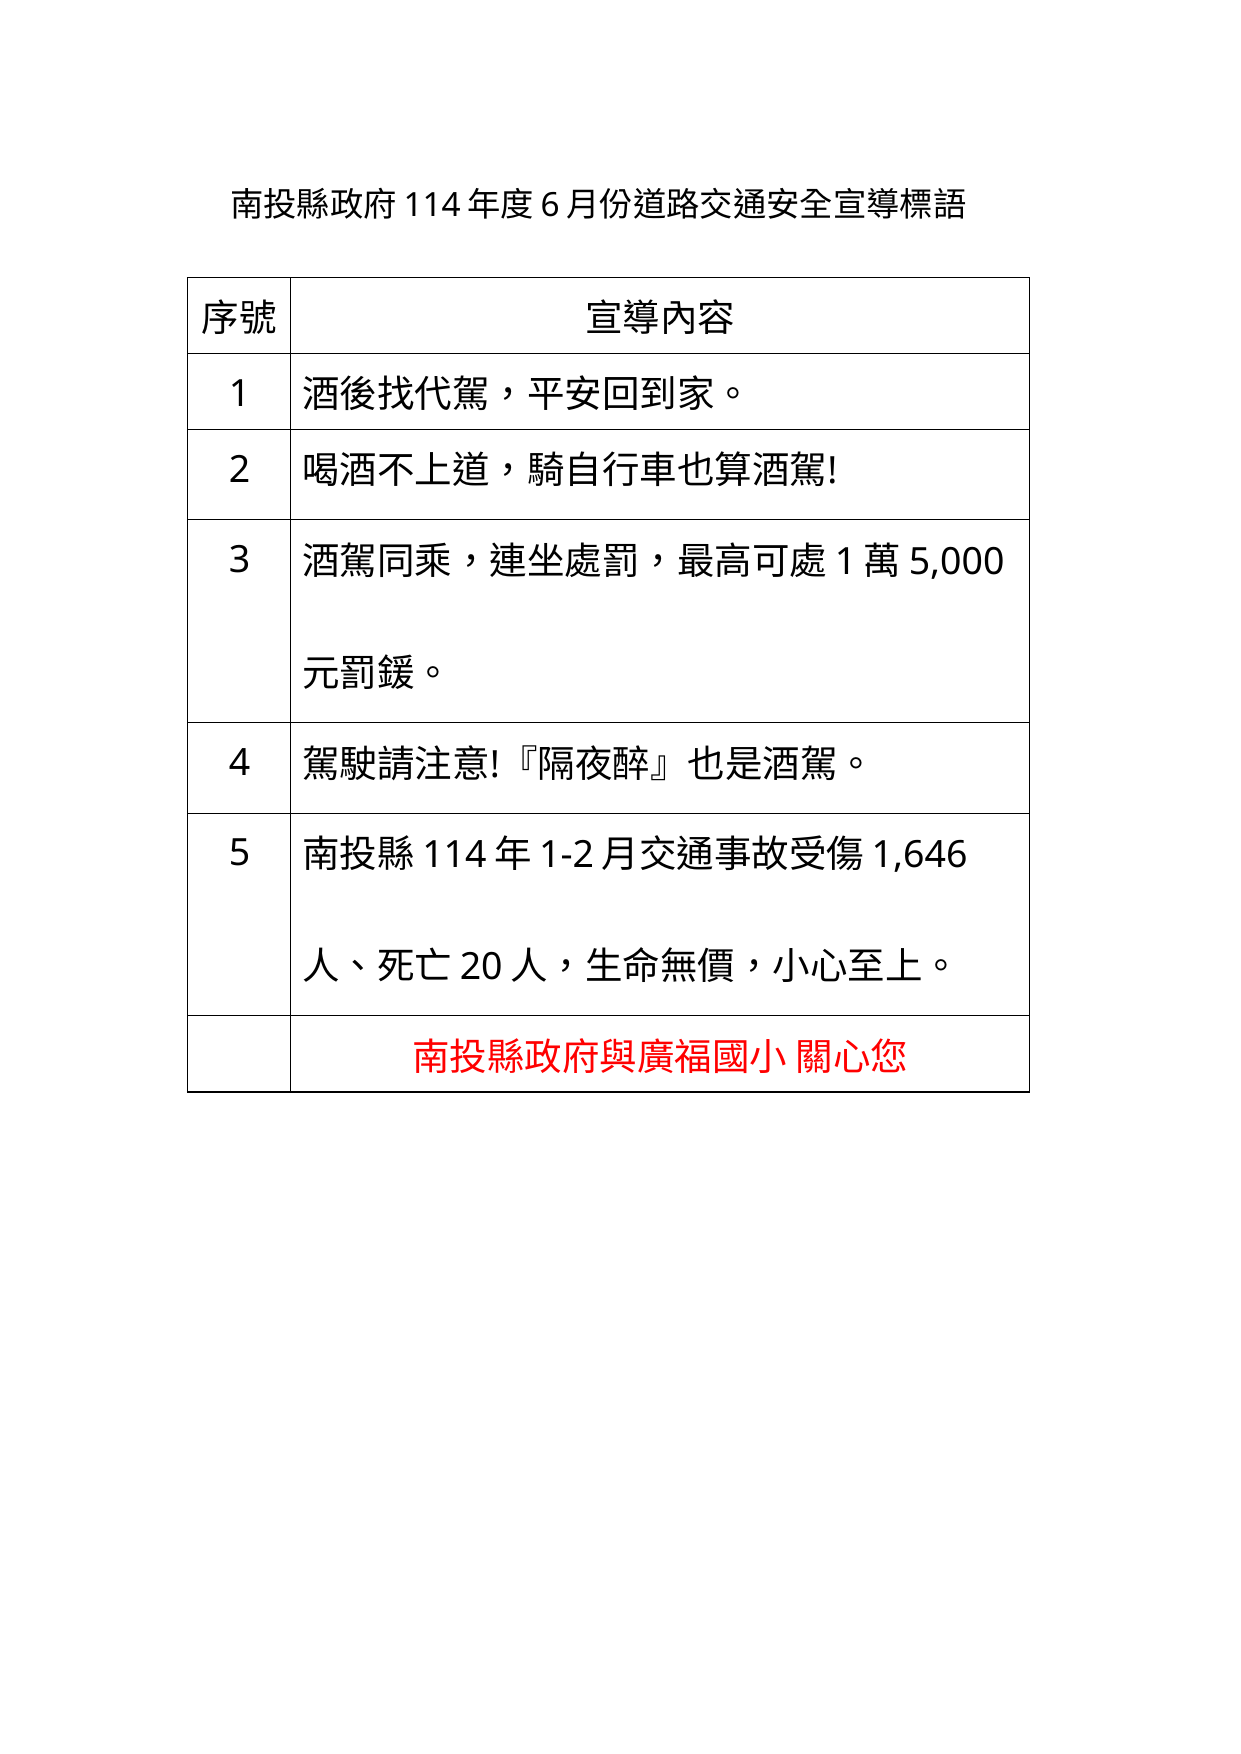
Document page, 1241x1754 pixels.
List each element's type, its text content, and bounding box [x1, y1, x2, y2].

table_cell 南投縣114年1-2月交通事故受傷1,646人、死亡20人，生命無價，小心至上。 [291, 814, 1029, 1015]
table_cell [188, 1016, 290, 1091]
table_cell 3 [188, 520, 290, 722]
table_header 序號 [188, 278, 290, 353]
table_cell 喝酒不上道，騎自行車也算酒駕! [291, 430, 1029, 519]
table_cell 2 [188, 430, 290, 519]
table_cell 5 [188, 814, 290, 1015]
table_cell 1 [188, 354, 290, 429]
table_cell 駕駛請注意!『隔夜醉』也是酒駕。 [291, 723, 1029, 812]
table_cell 南投縣政府與廣福國小 關心您 [291, 1016, 1029, 1091]
table_header 宣導內容 [291, 278, 1029, 353]
list 南投縣政府114年度6月份道路交通安全宣導標語 [143, 164, 1053, 239]
table_cell 酒後找代駕，平安回到家。 [291, 354, 1029, 429]
table_cell 酒駕同乘，連坐處罰，最高可處1萬5,000元罰鍰。 [291, 520, 1029, 722]
table_cell 4 [188, 723, 290, 812]
